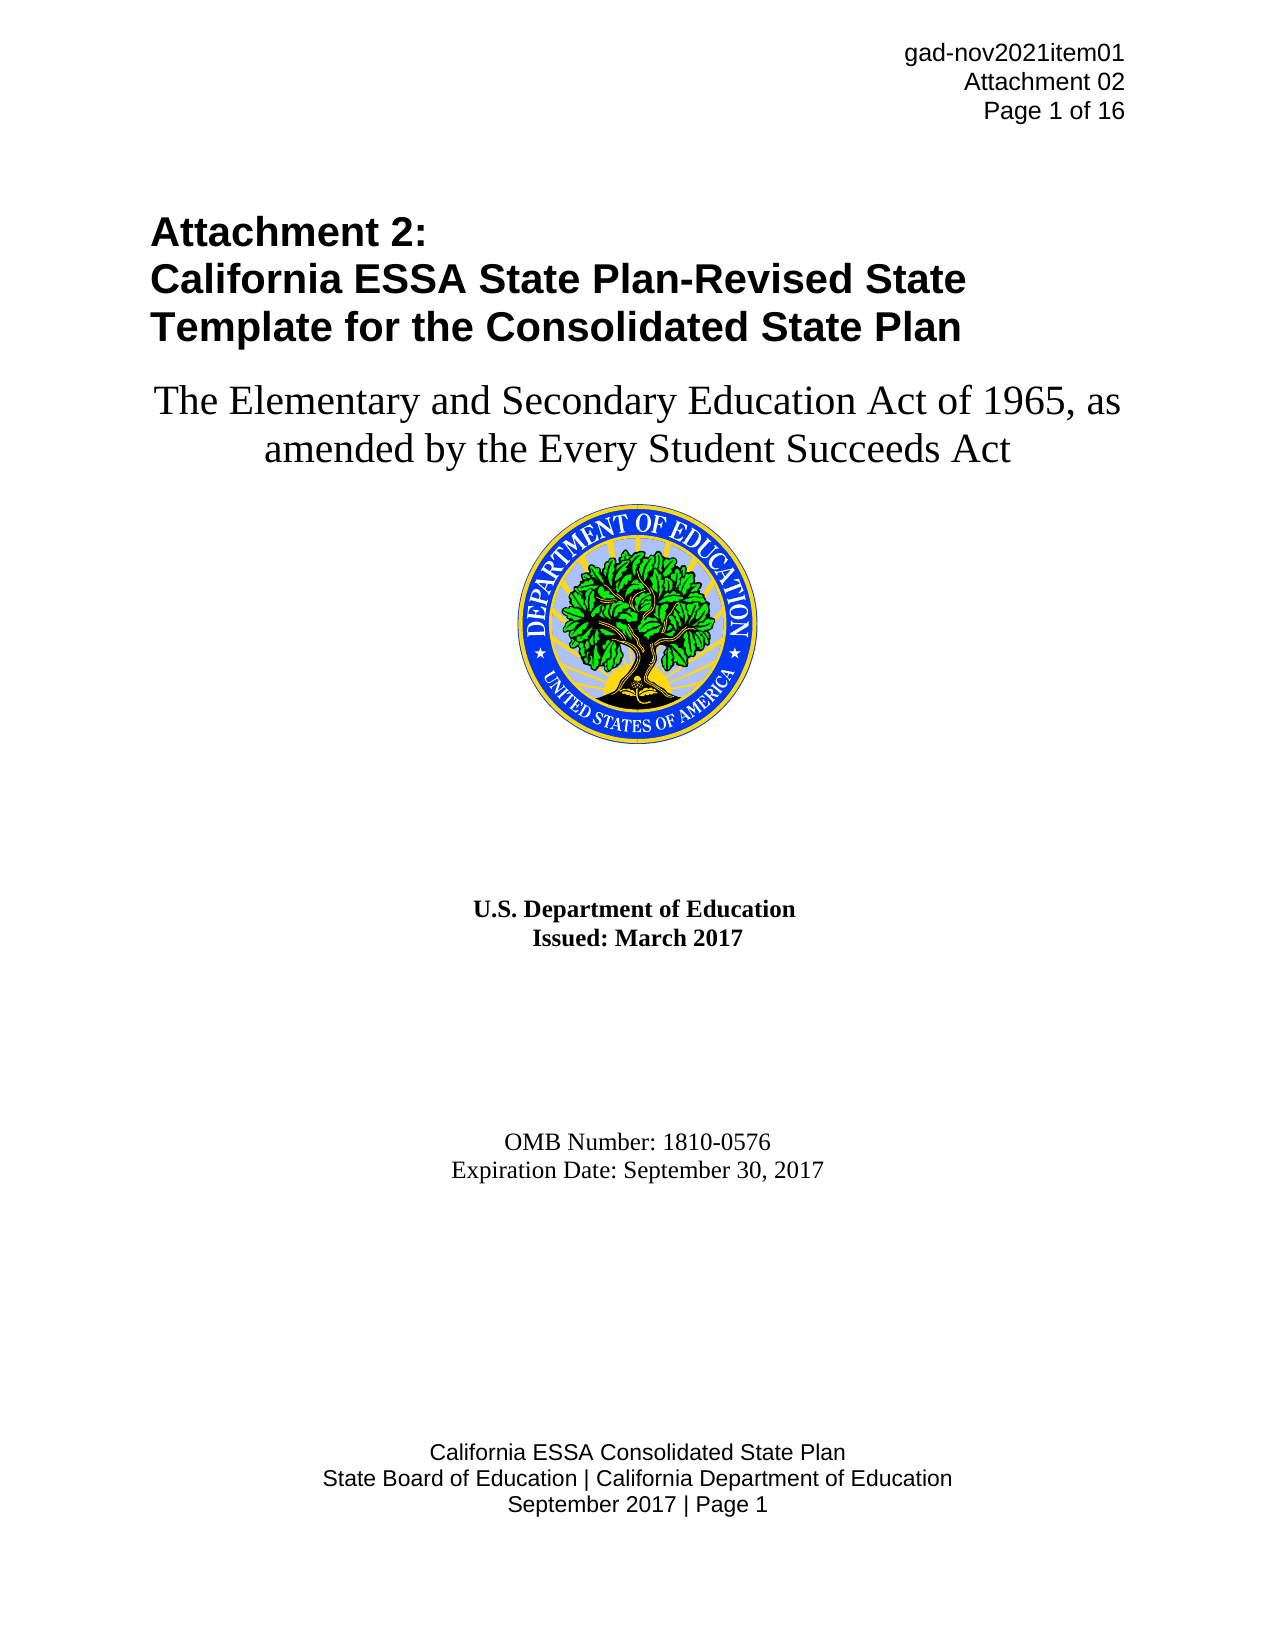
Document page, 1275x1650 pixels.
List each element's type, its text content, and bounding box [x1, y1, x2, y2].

text U.S. Department of Education Issued: March 2017 [150, 894, 1125, 952]
text OMB Number: 1810-0576 [150, 1127, 1125, 1155]
text Expiration Date: September 30, 2017 [150, 1155, 1125, 1184]
subtitle Attachment 2: California ESSA State Plan-Revised State Template for the Consolidated State Plan [150, 207, 1125, 351]
subtitle The Elementary and Secondary Education Act of 1965, as amended by the Every Student Succeeds Act [150, 376, 1125, 471]
